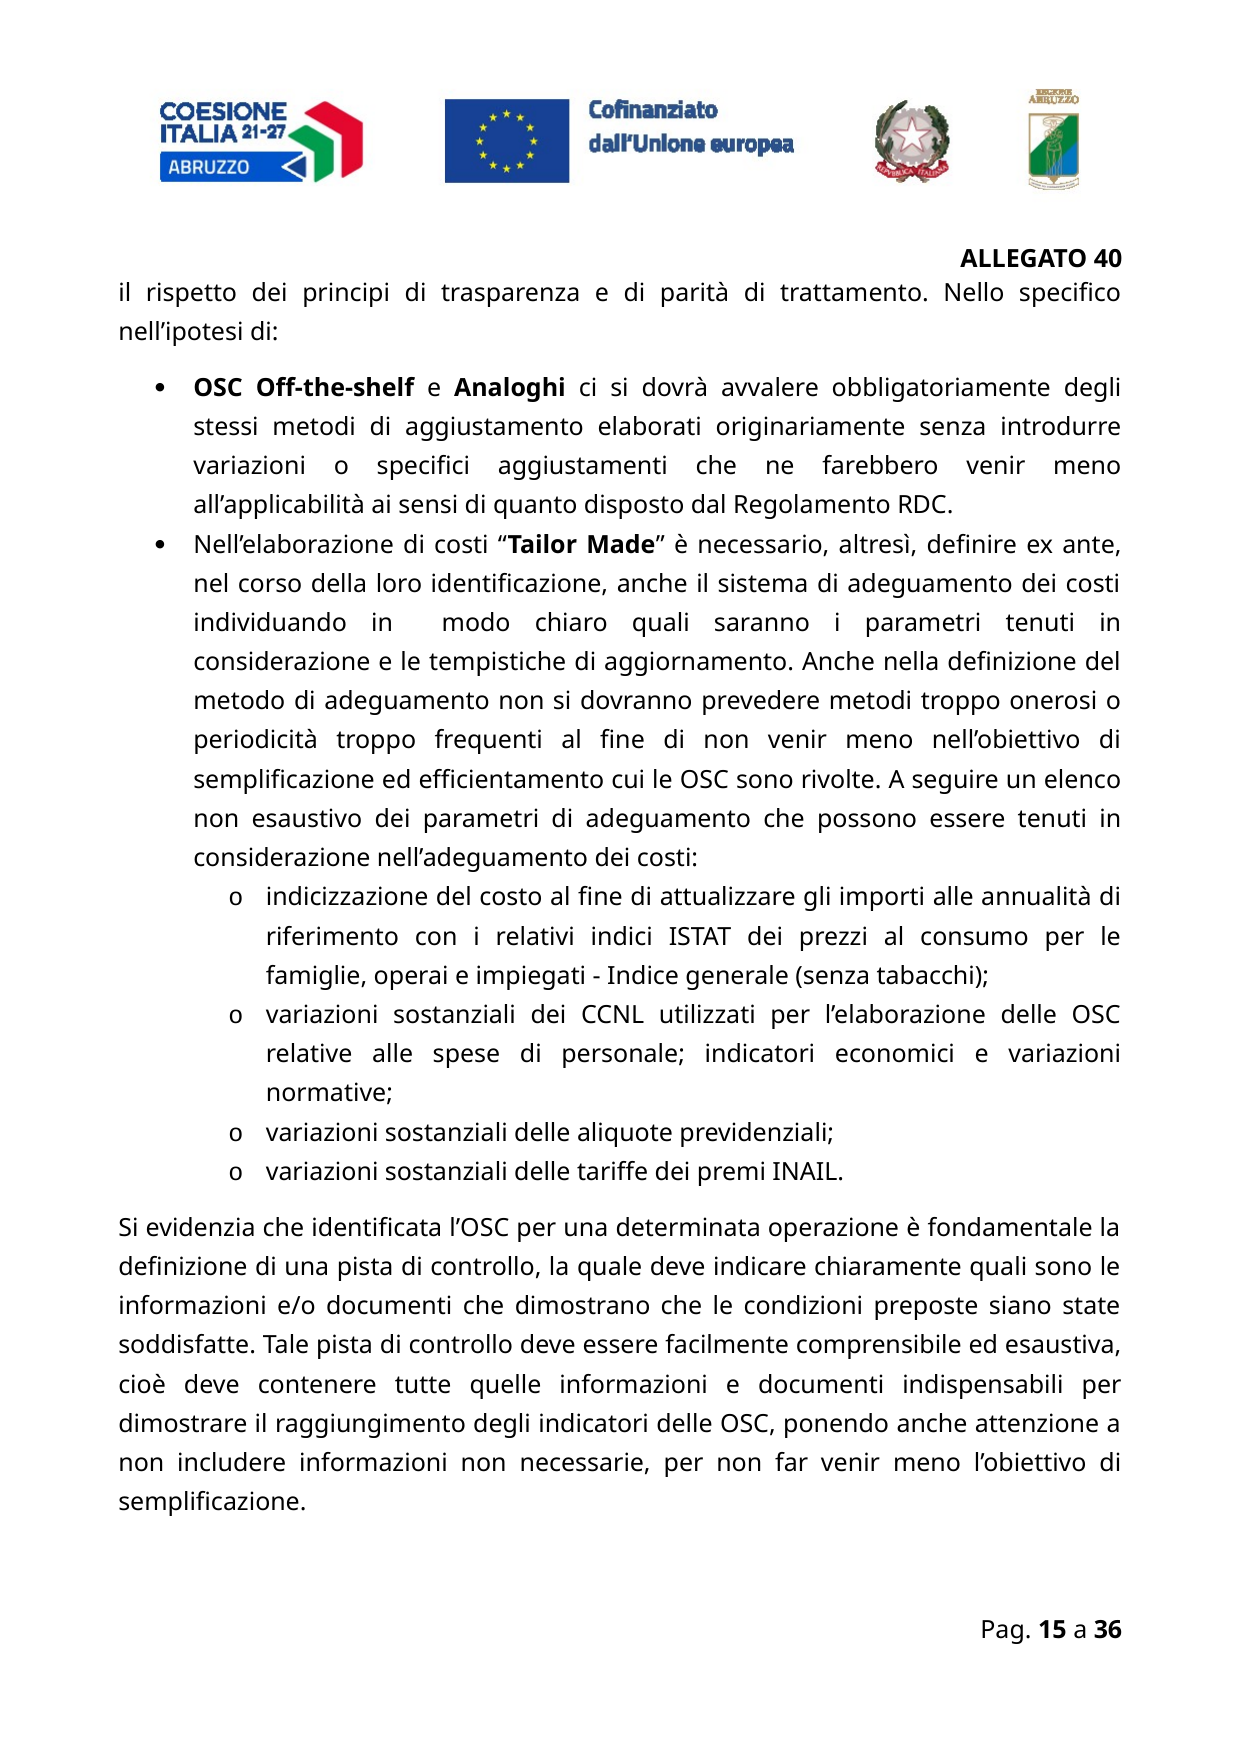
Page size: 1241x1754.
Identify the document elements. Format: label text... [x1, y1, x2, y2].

list variazioni sostanziali delle aliquote previdenziali; [228, 1114, 1122, 1148]
list variazioni sostanziali dei CCNL utilizzati per l’elaborazione delle OSC relative alle spese di personale; indicatori economici e variazioni normative; [228, 997, 1122, 1109]
text Si evidenzia che identificata l’OSC per una determinata operazione è fondamentale la definizione di una pista di controllo, la quale deve indicare chiaramente quali sono le informazioni e/o documenti che dimostrano che le condizioni preposte siano state soddisfatte. Tale pista di controllo deve essere facilmente comprensibile ed esaustiva, cioè deve contenere tutte quelle informazioni e documenti indispensabili per dimostrare il raggiungimento degli indicatori delle OSC, ponendo anche attenzione a non includere informazioni non necessarie, per non far venir meno l’obiettivo di semplificazione. [118, 1210, 1122, 1518]
list Nell’elaborazione di costi “Tailor Made” è necessario, altresì, definire ex ante, nel corso della loro identificazione, anche il sistema di adeguamento dei costi individuando in modo chiaro quali saranno i parametri tenuti in considerazione e le tempistiche di aggiornamento. Anche nella definizione del metodo di adeguamento non si dovranno prevedere metodi troppo onerosi o periodicità troppo frequenti al fine di non venir meno nell’obiettivo di semplificazione ed efficientamento cui le OSC sono rivolte. A seguire un elenco non esaustivo dei parametri di adeguamento che possono essere tenuti in considerazione nell’adeguamento dei costi: [156, 526, 1122, 874]
list indicizzazione del costo al fine di attualizzare gli importi alle annualità di riferimento con i relativi indici ISTAT dei prezzi al consumo per le famiglie, operai e impiegati - Indice generale (senza tabacchi); [228, 879, 1122, 991]
list OSC Off-the-shelf e Analoghi ci si dovrà avvalere obbligatoriamente degli stessi metodi di aggiustamento elaborati originariamente senza introdurre variazioni o specifici aggiustamenti che ne farebbero venir meno all’applicabilità ai sensi di quanto disposto dal Regolamento RDC. [156, 370, 1122, 521]
picture [118, 73, 1123, 207]
list variazioni sostanziali delle tariffe dei premi INAIL. [228, 1154, 1122, 1188]
